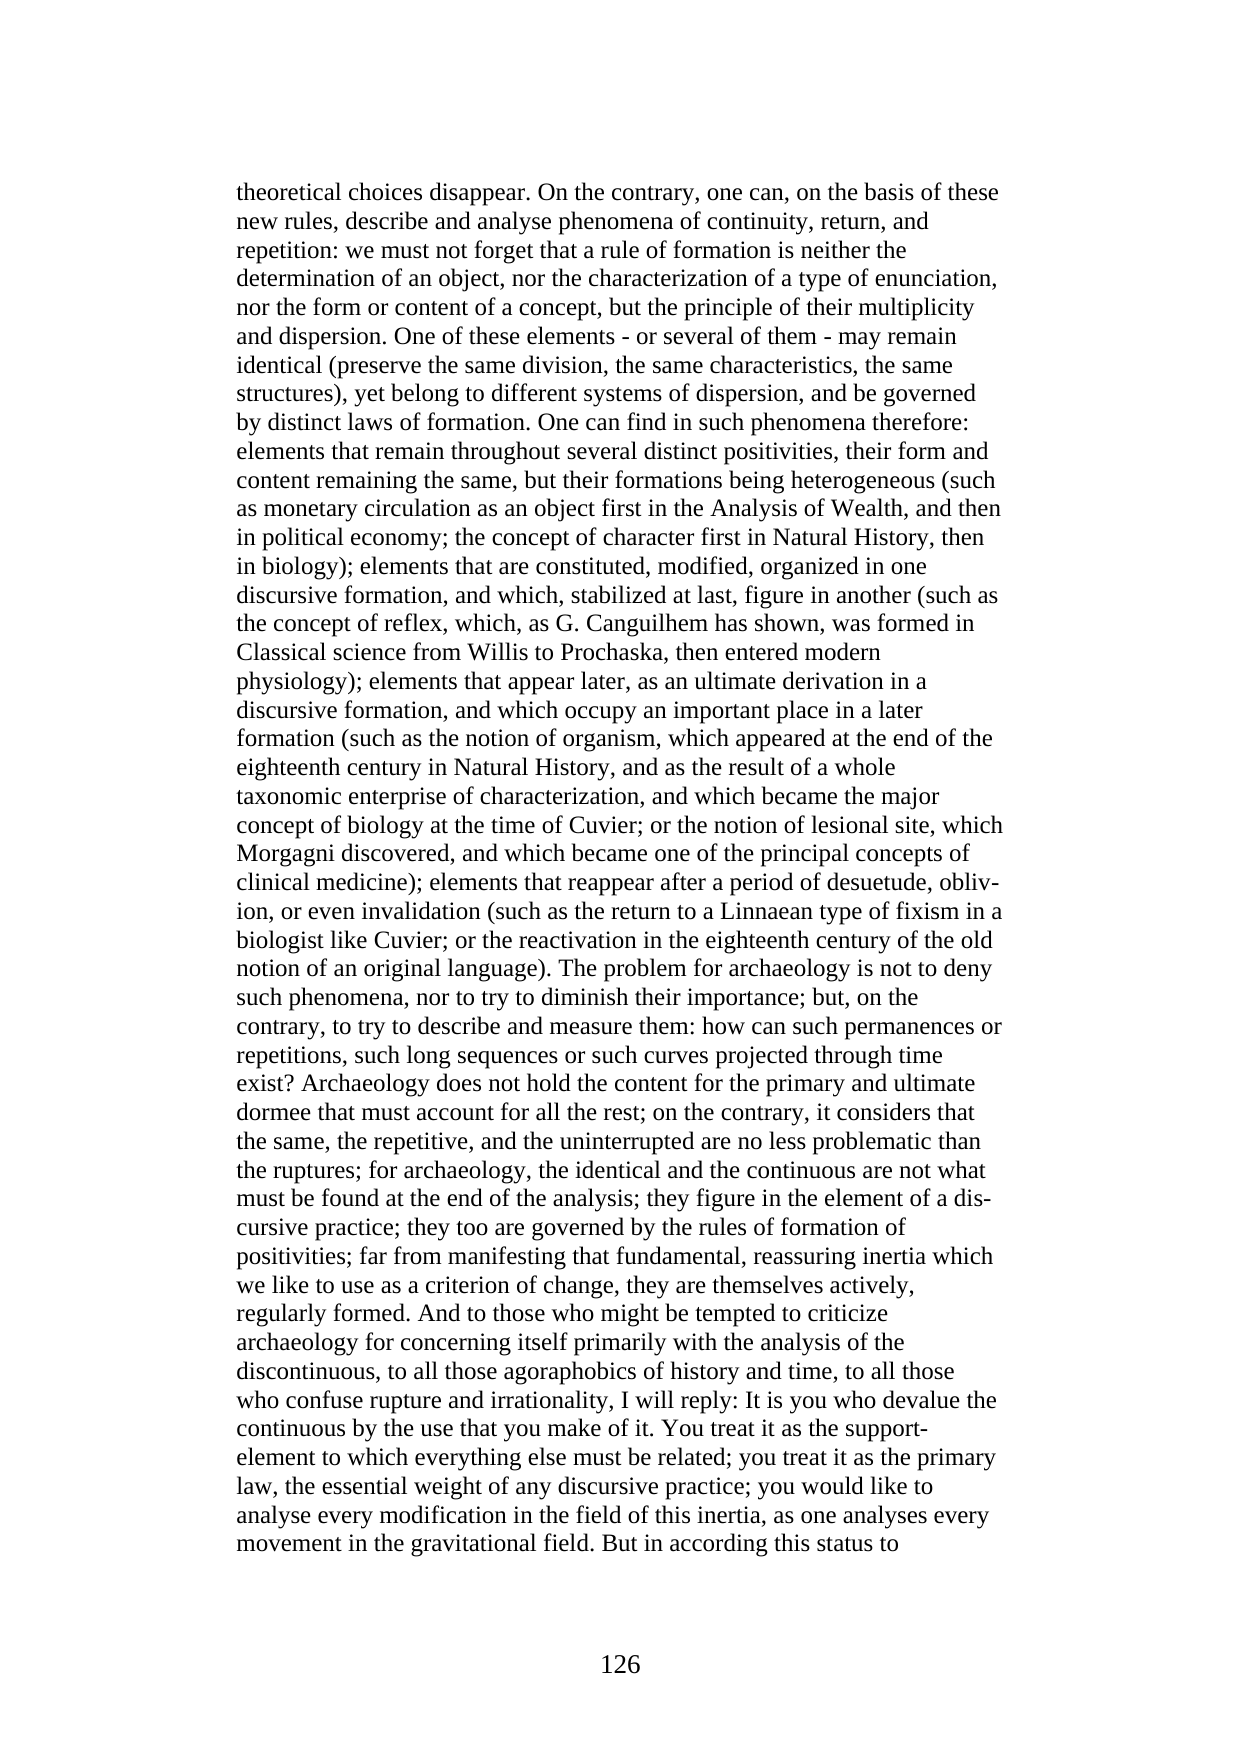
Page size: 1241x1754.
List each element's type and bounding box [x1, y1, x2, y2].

text [236, 177, 1004, 1557]
